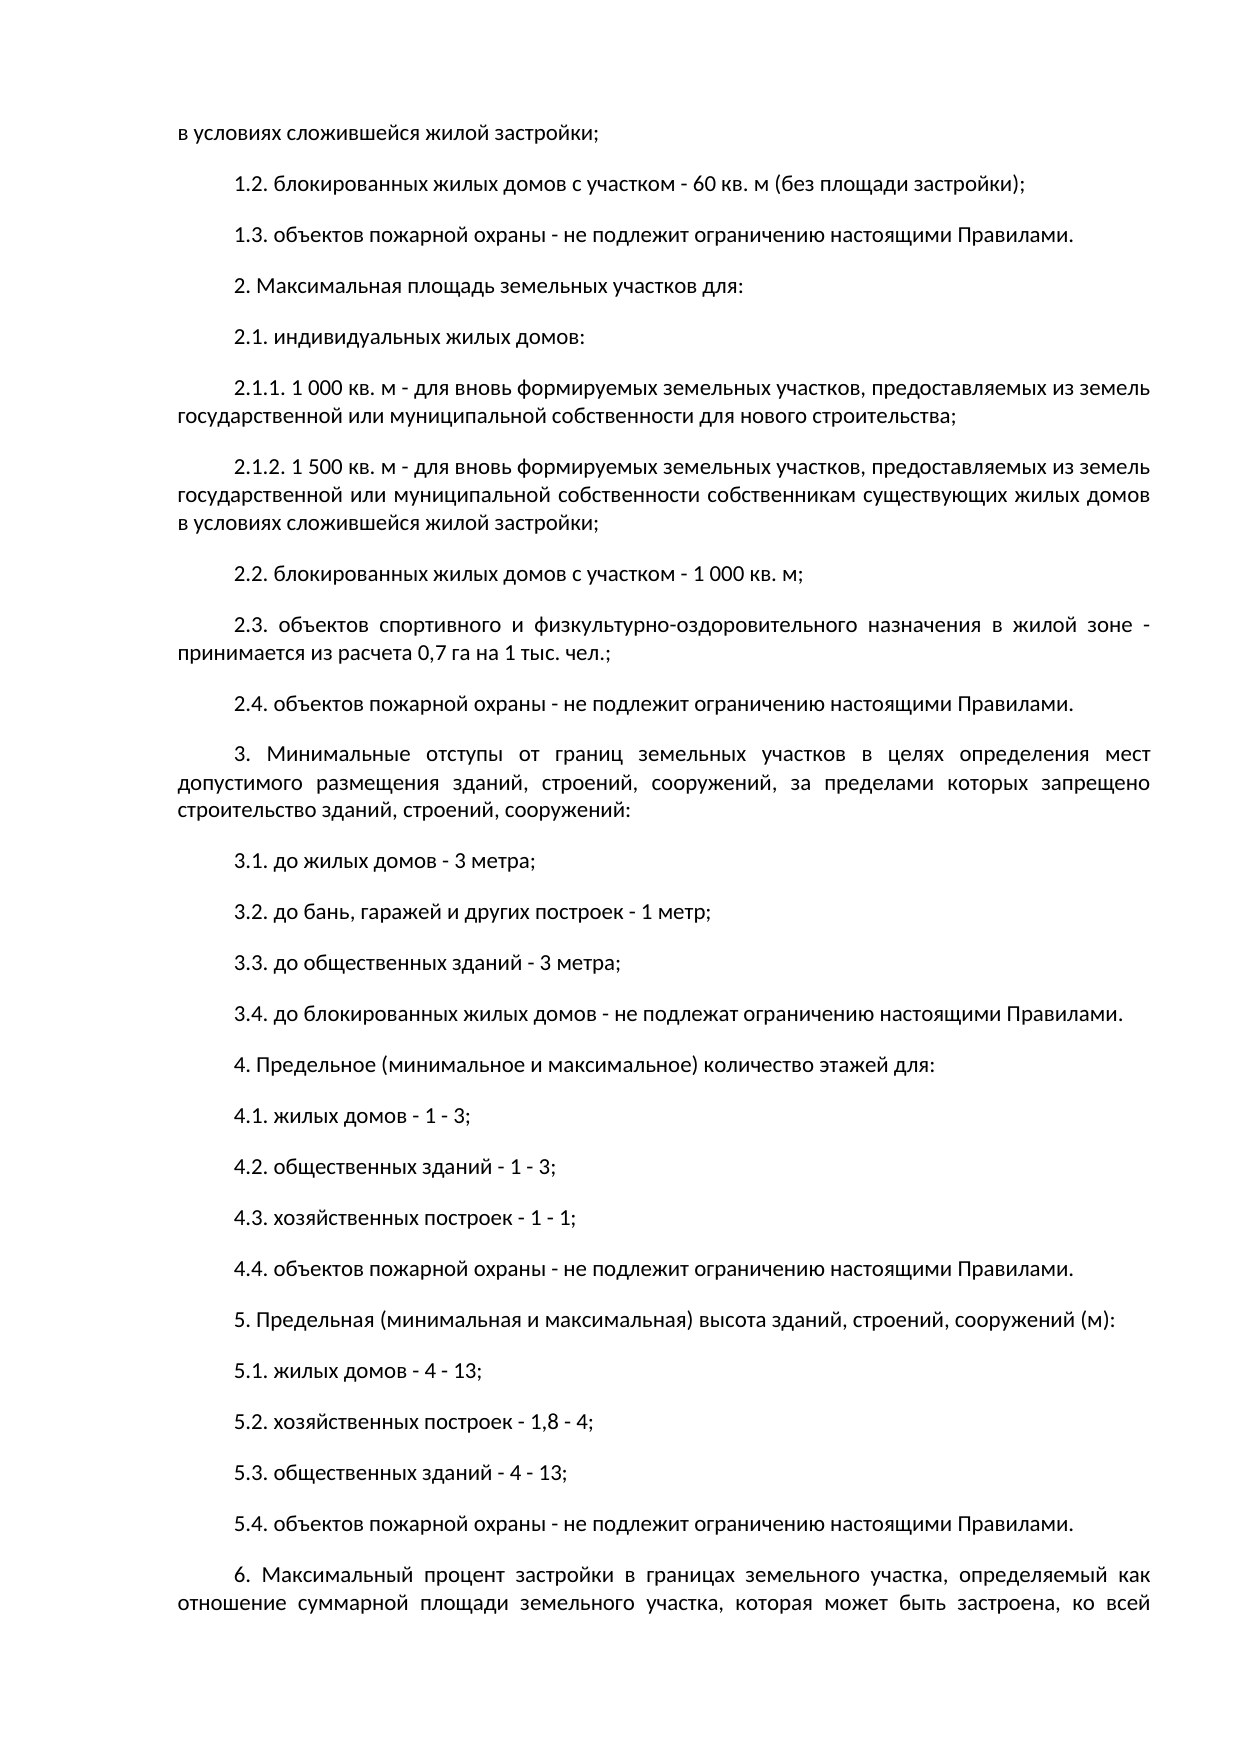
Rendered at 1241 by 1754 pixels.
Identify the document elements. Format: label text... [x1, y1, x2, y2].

text 4.1. жилых домов - 1 - 3; [177, 1101, 1152, 1129]
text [177, 118, 1152, 146]
text 2. Максимальная площадь земельных участков для: [177, 271, 1152, 299]
text 2.1.1. 1 000 кв. м - для вновь формируемых земельных участков, предоставляемых из земель государственной или муниципальной собственности для нового строительства; [177, 373, 1152, 429]
text 2.4. объектов пожарной охраны - не подлежит ограничению настоящими Правилами. [177, 689, 1152, 717]
text 5.2. хозяйственных построек - 1,8 - 4; [177, 1407, 1152, 1435]
text 5.1. жилых домов - 4 - 13; [177, 1356, 1152, 1384]
text 5.3. общественных зданий - 4 - 13; [177, 1458, 1152, 1486]
text 2.3. объектов спортивного и физкультурно-оздоровительного назначения в жилой зоне - принимается из расчета 0,7 га на 1 тыс. чел.; [177, 610, 1152, 666]
text 3. Минимальные отступы от границ земельных участков в целях определения мест допустимого размещения зданий, строений, сооружений, за пределами которых запрещено строительство зданий, строений, сооружений: [177, 739, 1152, 824]
text 3.4. до блокированных жилых домов - не подлежат ограничению настоящими Правилами. [177, 999, 1152, 1027]
text 4. Предельное (минимальное и максимальное) количество этажей для: [177, 1050, 1152, 1078]
text 5. Предельная (минимальная и максимальная) высота зданий, строений, сооружений (м): [177, 1305, 1152, 1333]
text 4.3. хозяйственных построек - 1 - 1; [177, 1203, 1152, 1231]
text 4.4. объектов пожарной охраны - не подлежит ограничению настоящими Правилами. [177, 1254, 1152, 1282]
text 3.2. до бань, гаражей и других построек - 1 метр; [177, 897, 1152, 926]
text 2.1. индивидуальных жилых домов: [177, 322, 1152, 350]
text 4.2. общественных зданий - 1 - 3; [177, 1152, 1152, 1180]
text 1.2. блокированных жилых домов с участком - 60 кв. м (без площади застройки); [177, 169, 1152, 197]
text 5.4. объектов пожарной охраны - не подлежит ограничению настоящими Правилами. [177, 1509, 1152, 1537]
text 3.1. до жилых домов - 3 метра; [177, 847, 1152, 874]
text 1.3. объектов пожарной охраны - не подлежит ограничению настоящими Правилами. [177, 220, 1152, 248]
text 2.1.2. 1 500 кв. м - для вновь формируемых земельных участков, предоставляемых из земель государственной или муниципальной собственности собственникам существующих жилых домов в условиях сложившейся жилой застройки; [177, 452, 1152, 536]
text 3.3. до общественных зданий - 3 метра; [177, 948, 1152, 976]
text 2.2. блокированных жилых домов с участком - 1 000 кв. м; [177, 559, 1152, 587]
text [177, 1560, 1152, 1616]
